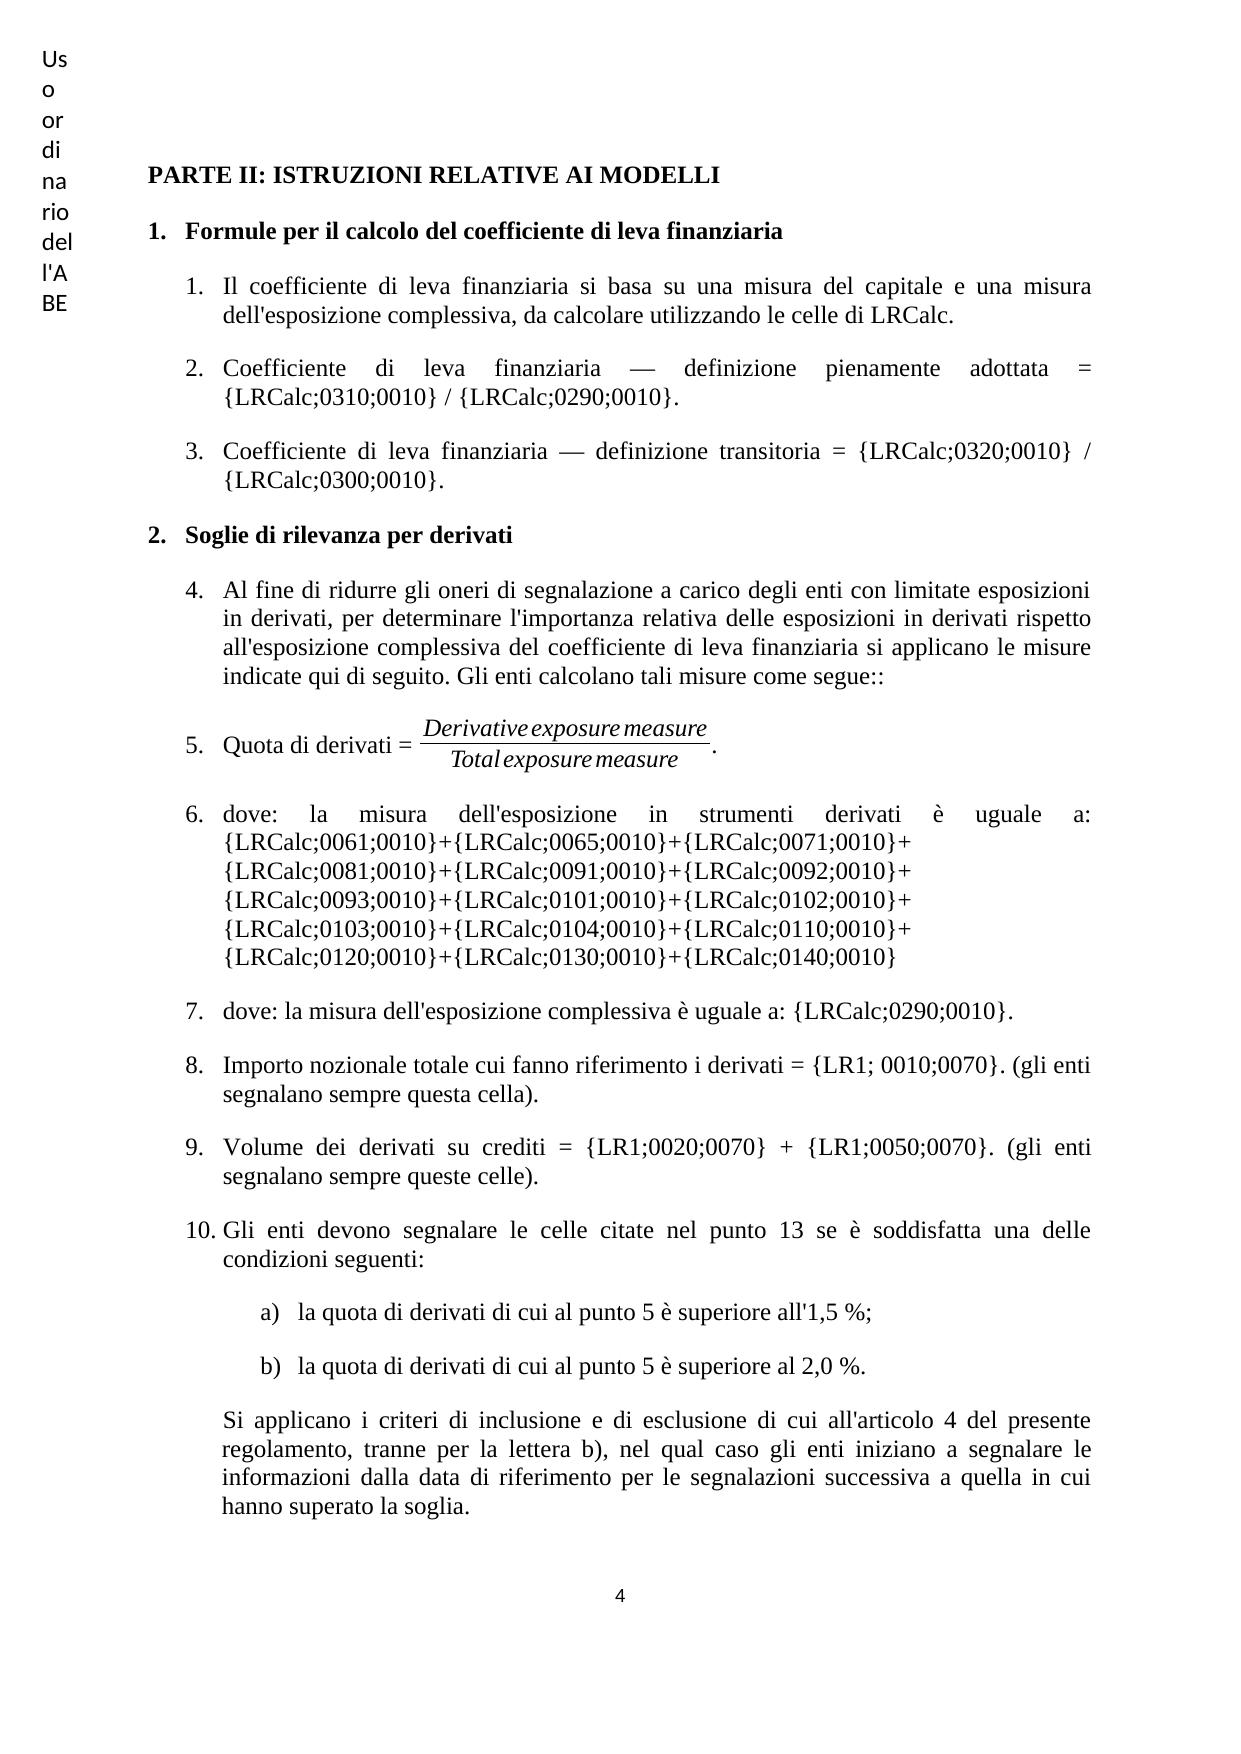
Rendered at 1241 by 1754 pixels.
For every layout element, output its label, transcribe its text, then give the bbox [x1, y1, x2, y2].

list Si applicano i criteri di inclusione e di esclusione di cui all'articolo 4 del presente regolamento, tranne per la lettera b), nel qual caso gli enti iniziano a segnalare le informazioni dalla data di riferimento per le segnalazioni successiva a quella in cui hanno superato la soglia. [222, 1405, 1092, 1520]
text 10. Gli enti devono segnalare le celle citate nel punto 13 se è soddisfatta una delle condizioni seguenti: [185, 1215, 1092, 1272]
list la quota di derivati di cui al punto 5 è superiore al 2,0 %. [260, 1351, 1092, 1380]
text 1. Formule per il calcolo del coefficiente di leva finanziaria [148, 215, 1092, 246]
text 6. dove: la misura dell'esposizione in strumenti derivati è uguale a: {LRCalc;0061;0010}+{LRCalc;0065;0010}+{LRCalc;0071;0010}+{LRCalc;0081;0010}+{LRCalc;0091;0010}+{LRCalc;0092;0010}+{LRCalc;0093;0010}+{LRCalc;0101;0010}+{LRCalc;0102;0010}+{LRCalc;0103;0010}+{LRCalc;0104;0010}+{LRCalc;0110;0010}+{LRCalc;0120;0010}+{LRCalc;0130;0010}+{LRCalc;0140;0010} [185, 799, 1092, 971]
text 2. Soglie di rilevanza per derivati [148, 518, 1092, 550]
list la quota di derivati di cui al punto 5 è superiore all'1,5 %; [260, 1297, 1092, 1326]
text PARTE II: ISTRUZIONI RELATIVE AI MODELLI [148, 158, 1092, 190]
text 9. Volume dei derivati su crediti = {LR1;0020;0070} + {LR1;0050;0070}. (gli enti segnalano sempre queste celle). [185, 1132, 1092, 1190]
text 4. Al fine di ridurre gli oneri di segnalazione a carico degli enti con limitate esposizioni in derivati, per determinare l'importanza relativa delle esposizioni in derivati rispetto all'esposizione complessiva del coefficiente di leva finanziaria si applicano le misure indicate qui di seguito. Gli enti calcolano tali misure come segue:: [185, 575, 1092, 690]
text 3. Coefficiente di leva finanziaria — definizione transitoria = {LRCalc;0320;0010} / {LRCalc;0300;0010}. [185, 436, 1092, 493]
text 8. Importo nozionale totale cui fanno riferimento i derivati = {LR1; 0010;0070}. (gli enti segnalano sempre questa cella). [185, 1050, 1092, 1107]
text 5. Quota di derivati = . [185, 715, 1092, 774]
text 1. Il coefficiente di leva finanziaria si basa su una misura del capitale e una misura dell'esposizione complessiva, da calcolare utilizzando le celle di LRCalc. [185, 271, 1092, 328]
text 7. dove: la misura dell'esposizione complessiva è uguale a: {LRCalc;0290;0010}. [185, 996, 1092, 1025]
text 2. Coefficiente di leva finanziaria — definizione pienamente adottata = {LRCalc;0310;0010} / {LRCalc;0290;0010}. [185, 353, 1092, 411]
